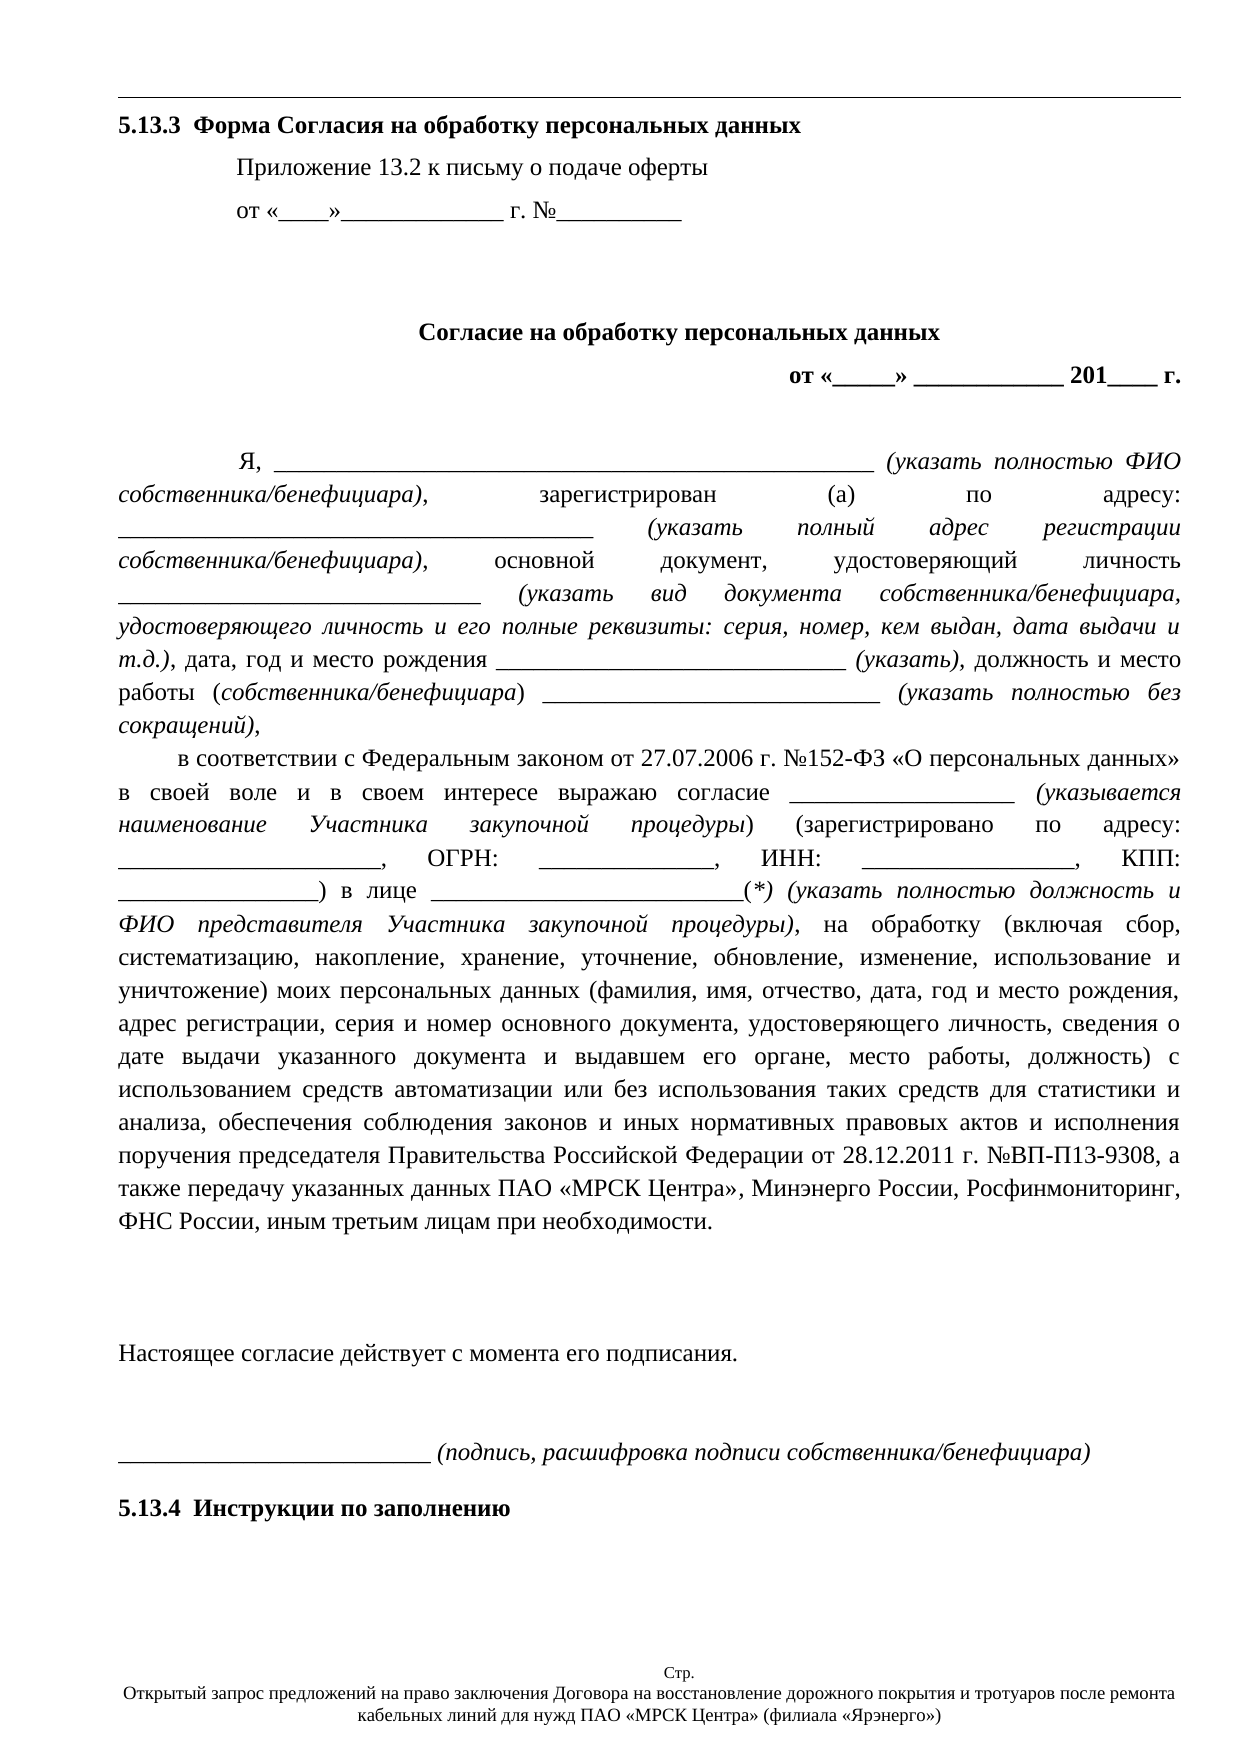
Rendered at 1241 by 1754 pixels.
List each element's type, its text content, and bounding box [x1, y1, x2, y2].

text от «_____» ____________ 201____ г. [118, 360, 1181, 389]
subtitle Форма Согласия на обработку персональных данных [118, 111, 1181, 139]
text в соответствии с Федеральным законом от 27.07.2006 г. №152-ФЗ «О персональных данных» в своей воле и в своем интересе выражаю согласие __________________ (указывается наименование Участника закупочной процедуры) (зарегистрировано по адресу: _____________________, ОГРН: ______________, ИНН: _________________, КПП: ________________) в лице _________________________(*) (указать полностью должность и ФИО представителя Участника закупочной процедуры), на обработку (включая сбор, систематизацию, накопление, хранение, уточнение, обновление, изменение, использование и уничтожение) моих персональных данных (фамилия, имя, отчество, дата, год и место рождения, адрес регистрации, серия и номер основного документа, удостоверяющего личность, сведения о дате выдачи указанного документа и выдавшем его органе, место работы, должность) с использованием средств автоматизации или без использования таких средств для статистики и анализа, обеспечения соблюдения законов и иных нормативных правовых актов и исполнения поручения председателя Правительства Российской Федерации от 28.12.2011 г. №ВП-П13-9308, а также передачу указанных данных ПАО «МРСК Центра», Минэнерго России, Росфинмониторинг, ФНС России, иным третьим лицам при необходимости. [118, 743, 1181, 1234]
text Я, ________________________________________________ (указать полностью ФИО собственника/бенефициара), зарегистрирован (а) по адресу: ______________________________________ (указать полный адрес регистрации собственника/бенефициара), основной документ, удостоверяющий личность _____________________________ (указать вид документа собственника/бенефициара, удостоверяющего личность и его полные реквизиты: серия, номер, кем выдан, дата выдачи и т.д.), дата, год и место рождения ____________________________ (указать), должность и место работы (собственника/бенефициара) ___________________________ (указать полностью без сокращений), [118, 446, 1181, 739]
text Приложение 13.2 к письму о подаче оферты от «____»_____________ г. №__________ [236, 152, 1181, 224]
text _________________________ (подпись, расшифровка подписи собственника/бенефициара) [118, 1437, 1181, 1466]
text Согласие на обработку персональных данных [118, 317, 1181, 346]
subtitle Инструкции по заполнению [118, 1493, 1181, 1521]
text Настоящее согласие действует с момента его подписания. [118, 1338, 1181, 1367]
